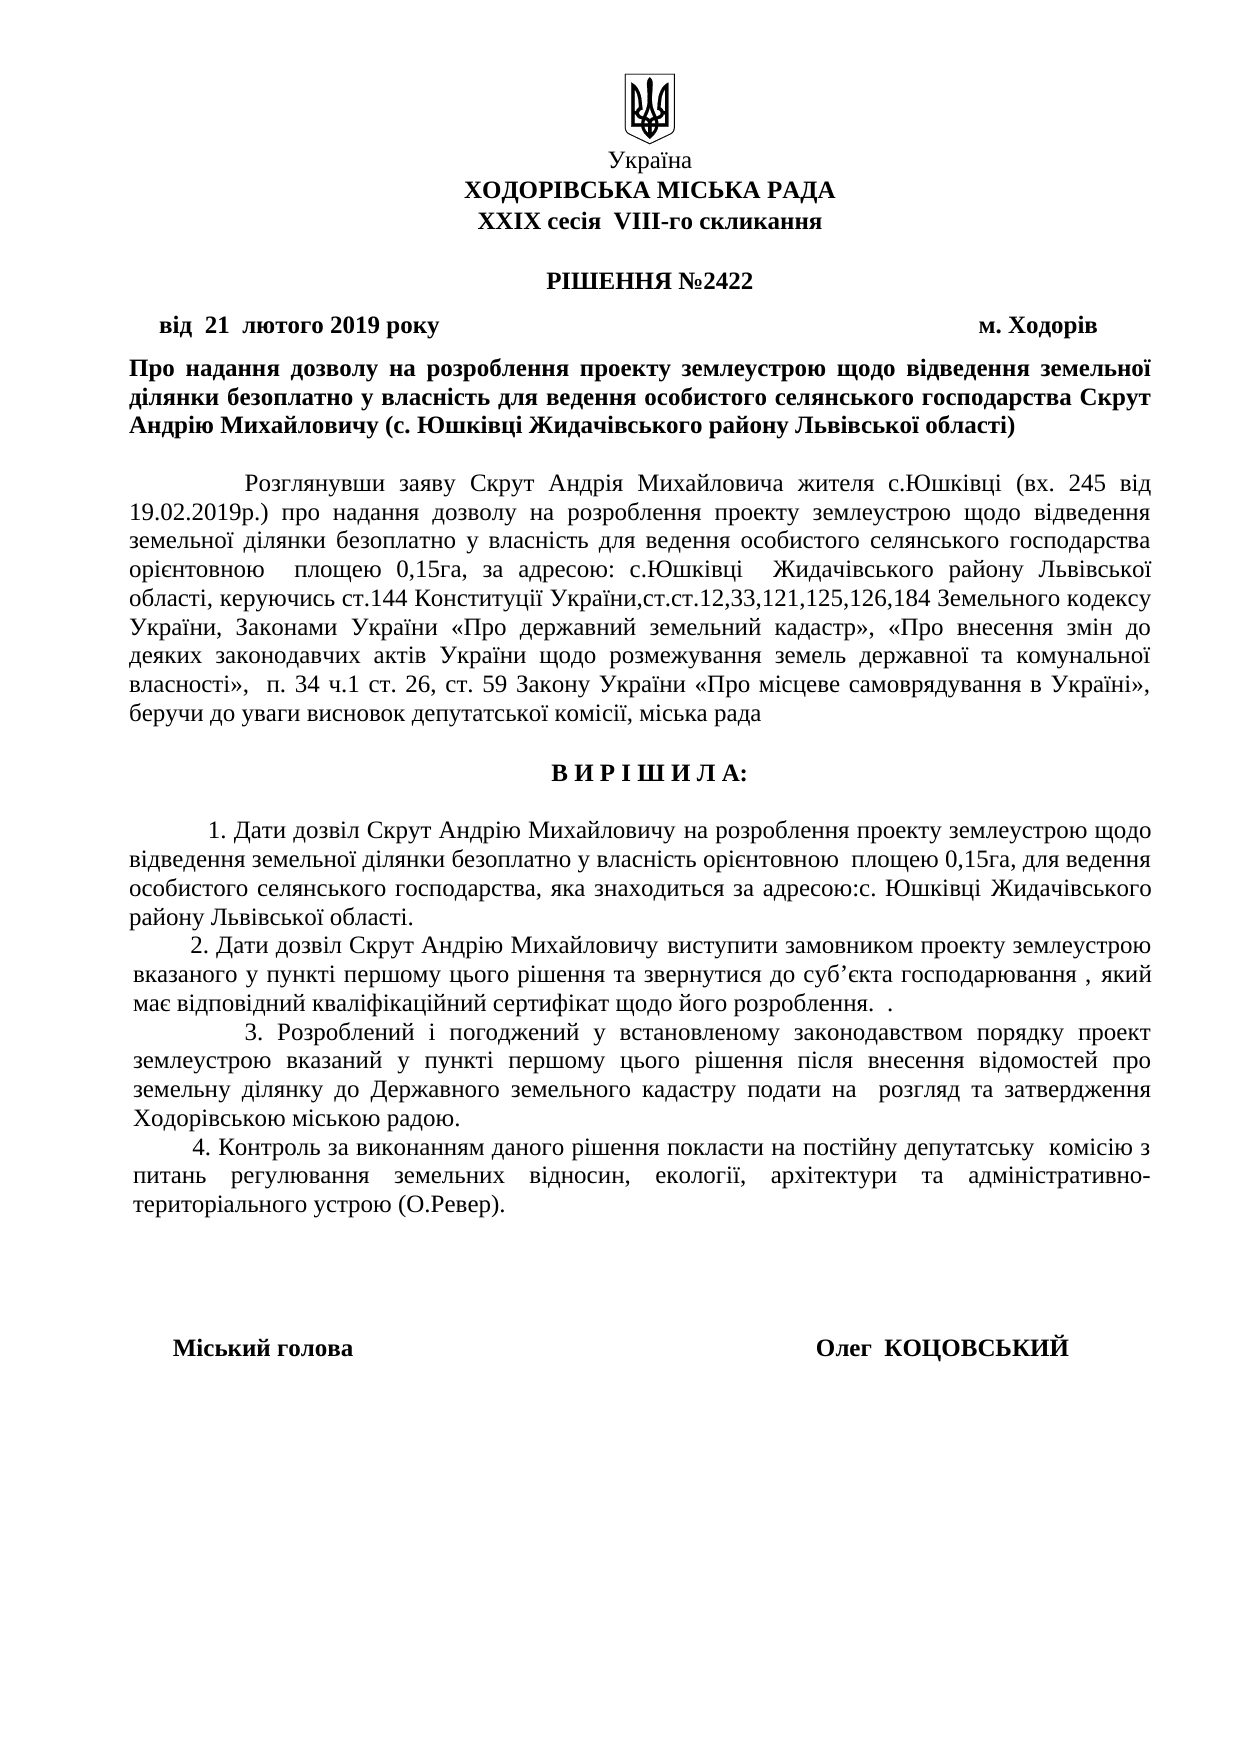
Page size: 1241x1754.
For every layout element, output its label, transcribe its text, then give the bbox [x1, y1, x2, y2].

table_header Україна ХОДОРІВСЬКА МІСЬКА РАДА ХХІХ сесія VІІІ-го скликання [148, 74, 1152, 266]
text Розглянувши заяву Скрут Андрія Михайловича жителя с.Юшківці (вх. 245 від 19.02.2019р.) про надання дозволу на розроблення проекту землеустрою щодо відведення земельної ділянки безоплатно у власність для ведення особистого селянського господарства орієнтовною площею 0,15га, за адресою: с.Юшківці Жидачівського району Львівської області, керуючись ст.144 Конституції України,ст.ст.12,33,121,125,126,184 Земельного кодексу України, Законами України «Про державний земельний кадастр», «Про внесення змін до деяких законодавчих актів України щодо розмежування земель державної та комунальної власності», п. 34 ч.1 ст. 26, ст. 59 Закону України «Про місцеве самоврядування в Україні», беручи до уваги висновок депутатської комісії, міська рада [129, 468, 1152, 727]
text 4. Контроль за виконанням даного рішення покласти на постійну депутатську комісію з питань регулювання земельних відносин, екології, архітектури та адміністративно-територіального устрою (О.Ревер). [133, 1132, 1152, 1218]
table_cell м. Ходорів [635, 310, 1152, 353]
text 2. Дати дозвіл Скрут Андрію Михайловичу виступити замовником проекту землеустрою вказаного у пункті першому цього рішення та звернутися до суб’єкта господарювання , який має відповідний кваліфікаційний сертифікат щодо його розроблення. . [133, 931, 1152, 1017]
text 1. Дати дозвіл Скрут Андрію Михайловичу на розроблення проекту землеустрою щодо відведення земельної ділянки безоплатно у власність орієнтовною площею 0,15га, для ведення особистого селянського господарства, яка знаходиться за адресою:с. Юшківці Жидачівського району Львівської області. [129, 816, 1152, 931]
table_cell від 21 лютого 2019 року [148, 310, 635, 353]
text Про надання дозволу на розроблення проекту землеустрою щодо відведення земельної ділянки безоплатно у власність для ведення особистого селянського господарства Скрут Андрію Михайловичу (с. Юшківці Жидачівського району Львівської області) [129, 353, 1152, 439]
table_cell РІШЕННЯ №2422 [148, 266, 1152, 310]
text Міський голова Олег КОЦОВСЬКИЙ [148, 1333, 1152, 1362]
text В И Р І Ш И Л А: [148, 758, 1152, 787]
text 3. Розроблений і погоджений у встановленому законодавством порядку проект землеустрою вказаний у пункті першому цього рішення після внесення відомостей про земельну ділянку до Державного земельного кадастру подати на розгляд та затвердження Ходорівською міською радою. [133, 1017, 1152, 1132]
